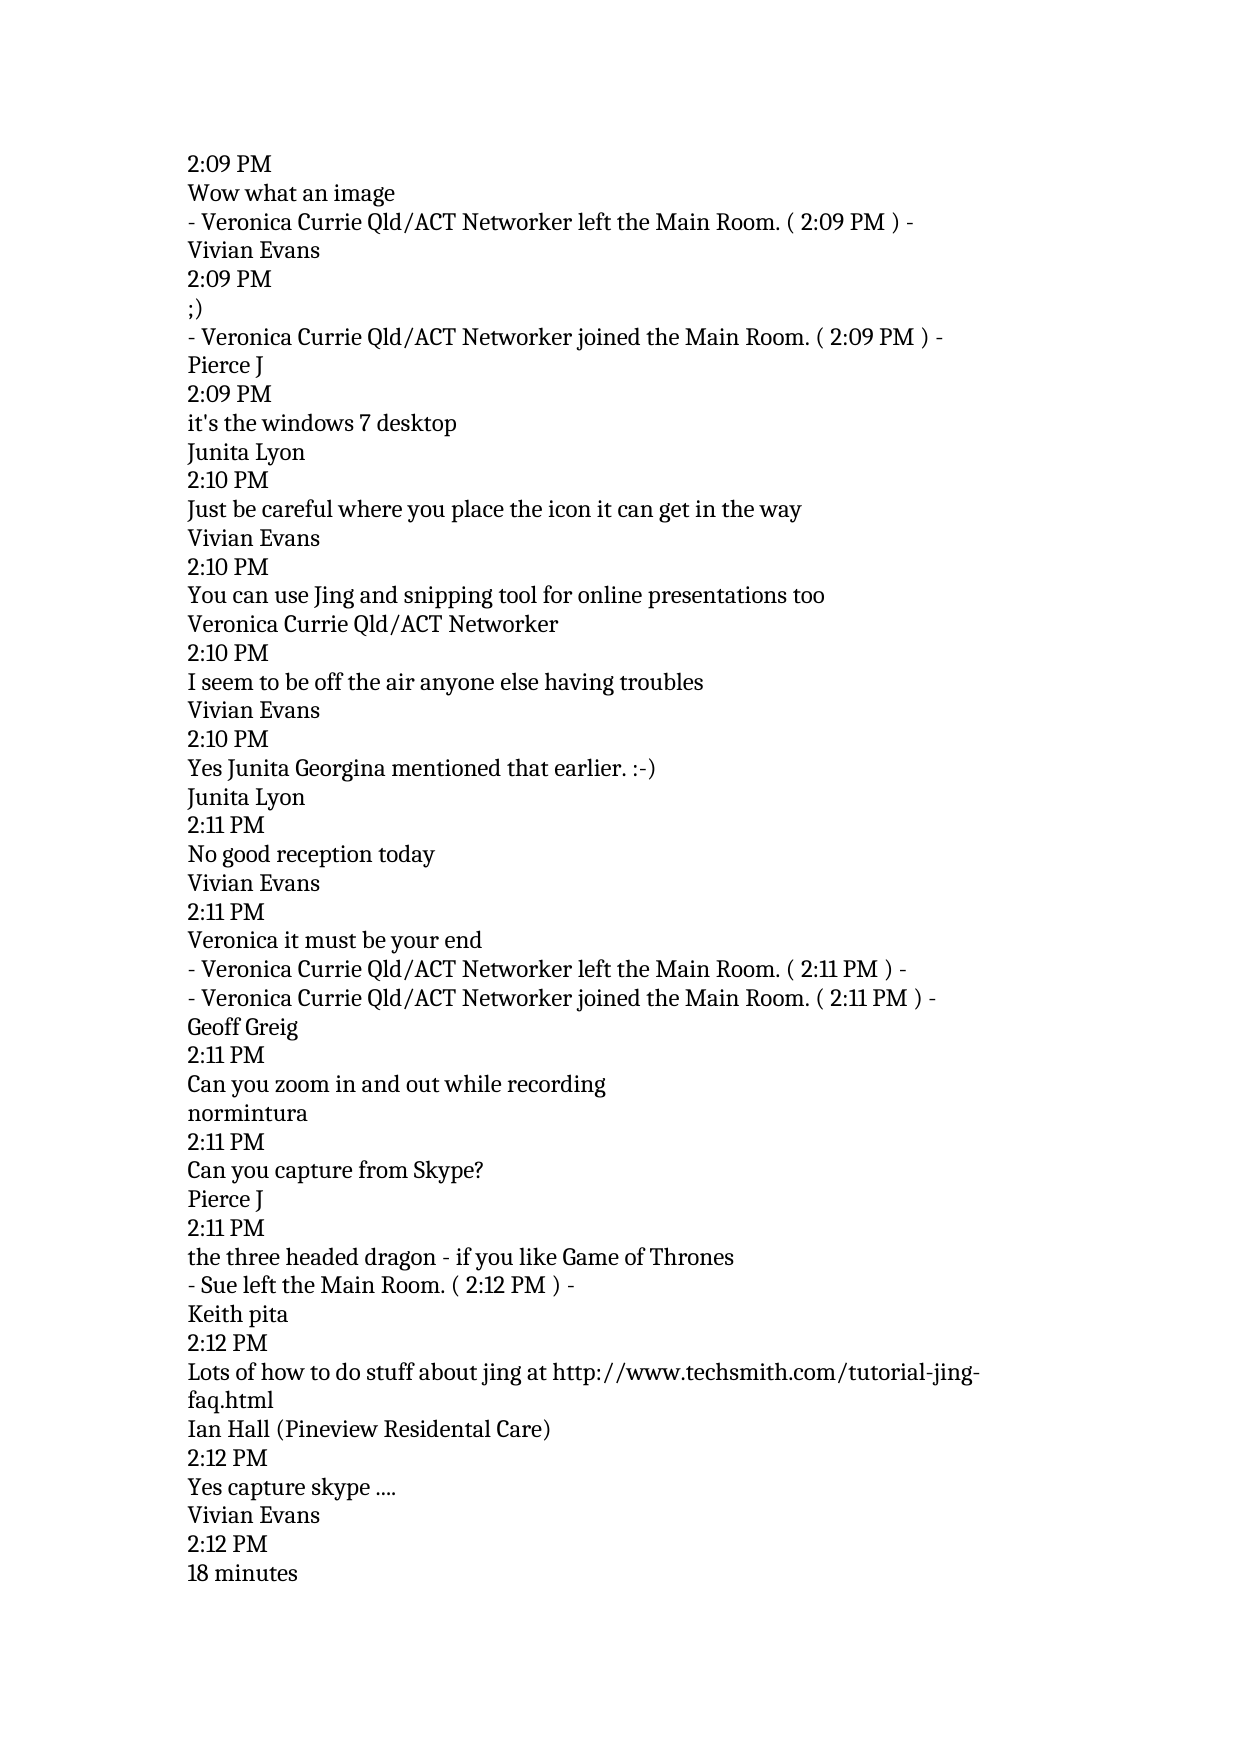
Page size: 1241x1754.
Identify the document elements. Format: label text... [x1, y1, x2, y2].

text 2:11 PM [187, 811, 1053, 840]
text Can you capture from Skype? [187, 1156, 1053, 1185]
text Vivian Evans [187, 1501, 1053, 1530]
text Ian Hall (Pineview Residental Care) [187, 1415, 1053, 1444]
text 2:12 PM [187, 1444, 1053, 1472]
text 2:10 PM [187, 552, 1053, 581]
text 18 minutes [187, 1559, 1053, 1587]
text - Veronica Currie Qld/ACT Networker joined the Main Room. ( 2:11 PM ) - [187, 984, 1053, 1012]
text Pierce J [187, 351, 1053, 380]
text 2:10 PM [187, 639, 1053, 667]
text - Veronica Currie Qld/ACT Networker left the Main Room. ( 2:09 PM ) - [187, 207, 1053, 236]
text 2:10 PM [187, 725, 1053, 754]
text Pierce J [187, 1185, 1053, 1214]
text Veronica it must be your end [187, 926, 1053, 955]
text 2:11 PM [187, 1041, 1053, 1070]
text Wow what an image [187, 179, 1053, 207]
text 2:11 PM [187, 1127, 1053, 1156]
text Junita Lyon [187, 782, 1053, 811]
text 2:09 PM [187, 150, 1053, 179]
text 2:11 PM [187, 897, 1053, 926]
text - Sue left the Main Room. ( 2:12 PM ) - [187, 1271, 1053, 1300]
text Lots of how to do stuff about jing at http://www.techsmith.com/tutorial-jing-faq.html [187, 1357, 1053, 1415]
text Veronica Currie Qld/ACT Networker [187, 610, 1053, 639]
text ;) [187, 294, 1053, 322]
text 2:09 PM [187, 265, 1053, 294]
text Just be careful where you place the icon it can get in the way [187, 495, 1053, 524]
text 2:11 PM [187, 1214, 1053, 1242]
text Vivian Evans [187, 524, 1053, 552]
text 2:12 PM [187, 1530, 1053, 1559]
text Vivian Evans [187, 869, 1053, 897]
text Vivian Evans [187, 236, 1053, 265]
text Junita Lyon [187, 437, 1053, 466]
text Keith pita [187, 1300, 1053, 1329]
text - Veronica Currie Qld/ACT Networker left the Main Room. ( 2:11 PM ) - [187, 955, 1053, 984]
text - Veronica Currie Qld/ACT Networker joined the Main Room. ( 2:09 PM ) - [187, 322, 1053, 351]
text Yes Junita Georgina mentioned that earlier. :-) [187, 754, 1053, 782]
text I seem to be off the air anyone else having troubles [187, 667, 1053, 696]
text No good reception today [187, 840, 1053, 869]
text Geoff Greig [187, 1012, 1053, 1041]
text normintura [187, 1099, 1053, 1127]
text the three headed dragon - if you like Game of Thrones [187, 1242, 1053, 1271]
text 2:12 PM [187, 1329, 1053, 1357]
text Can you zoom in and out while recording [187, 1070, 1053, 1099]
text it's the windows 7 desktop [187, 409, 1053, 437]
text Yes capture skype .... [187, 1472, 1053, 1501]
text 2:10 PM [187, 466, 1053, 495]
text 2:09 PM [187, 380, 1053, 409]
text You can use Jing and snipping tool for online presentations too [187, 581, 1053, 610]
text Vivian Evans [187, 696, 1053, 725]
